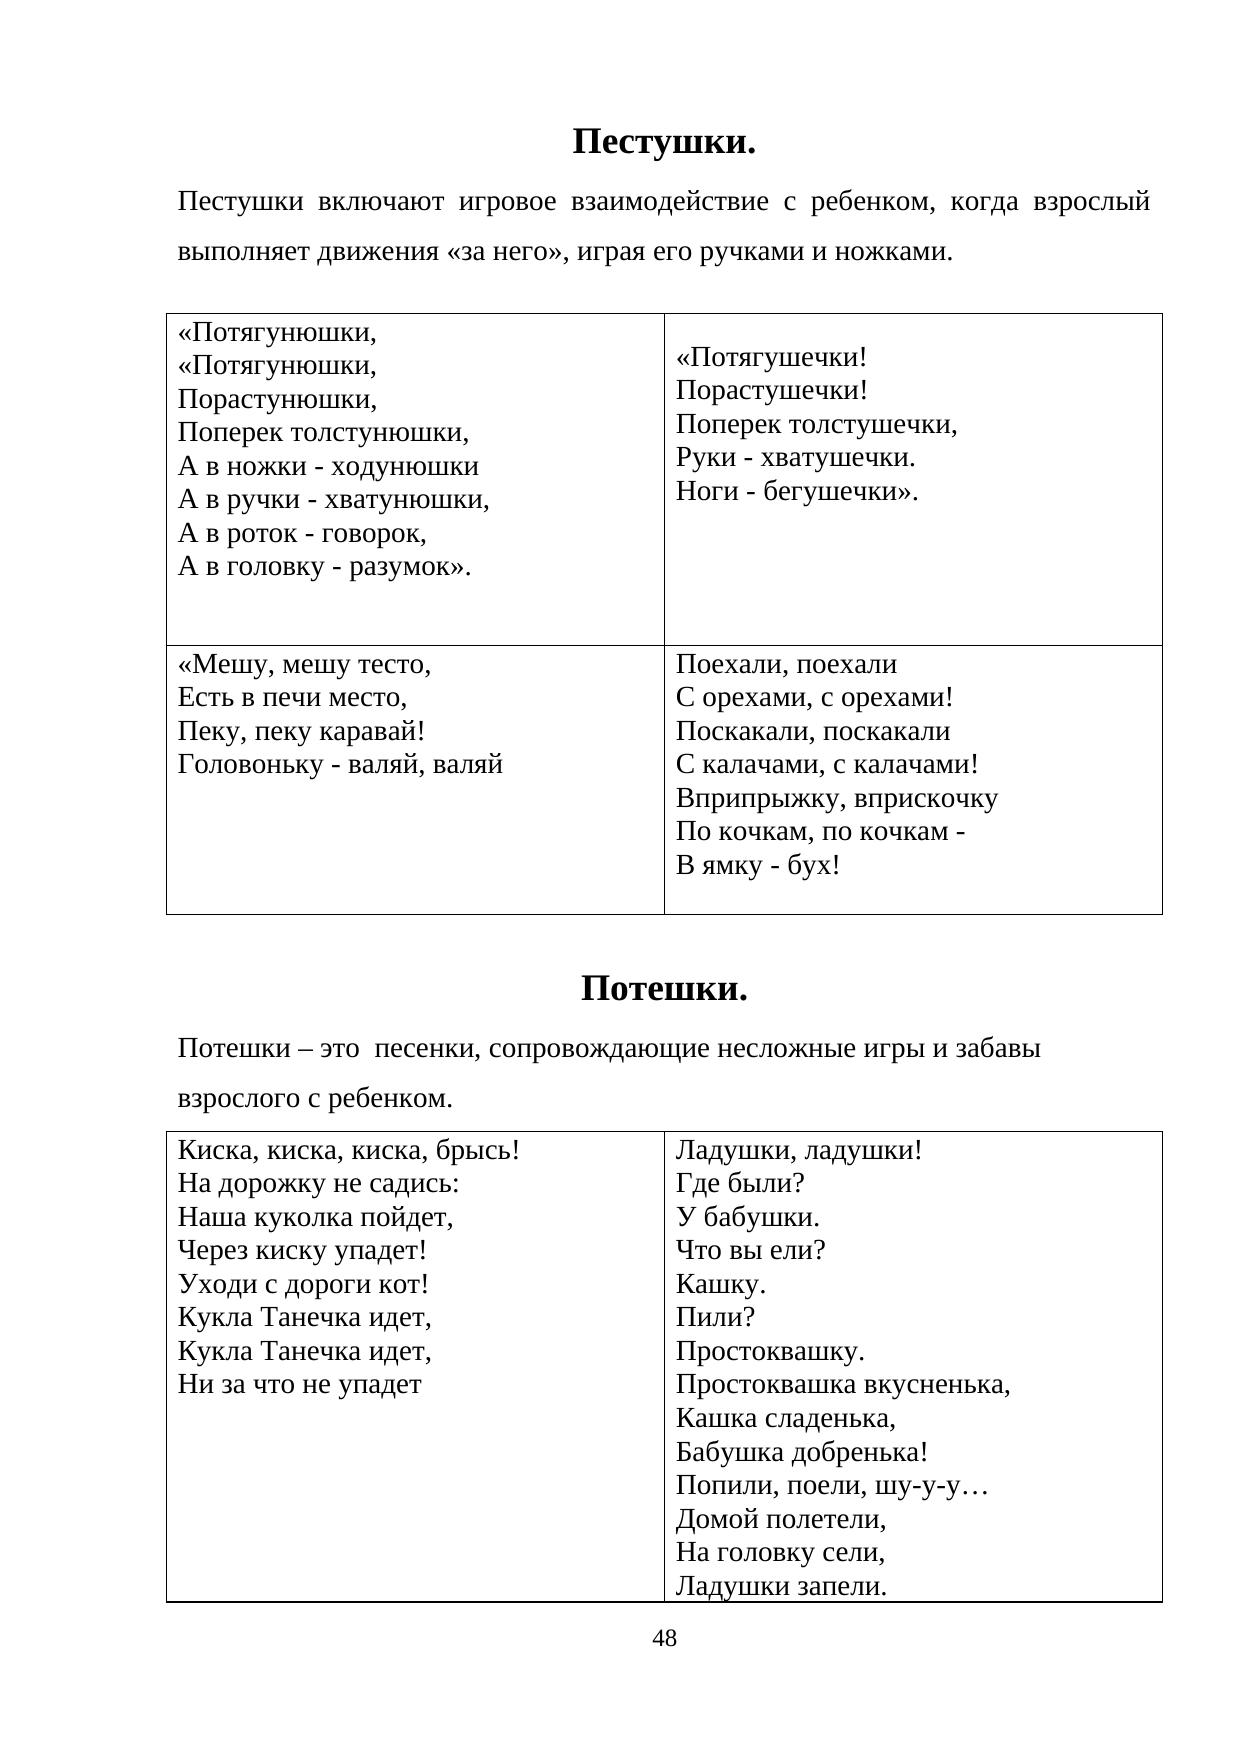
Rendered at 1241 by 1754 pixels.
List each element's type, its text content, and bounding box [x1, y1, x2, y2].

table_cell «Мешу, мешу тесто, Есть в печи место, Пеку, пеку каравай! Головоньку - валяй, валяй [167, 646, 664, 914]
table_header «Потягушечки! Порастушечки! Поперек толстушечки, Руки - хватушечки. Ноги - бегушечки». [665, 314, 1162, 645]
text Потешки – это песенки, сопровождающие несложные игры и забавы взрослого с ребенком. [177, 1030, 1152, 1114]
table_header Киска, киска, киска, брысь! На дорожку не садись: Наша куколка пойдет, Через киску упадет! Уходи с дороги кот! Кукла Танечка идет, Кукла Танечка идет, Ни за что не упадет [167, 1132, 664, 1601]
table_cell Поехали, поехали С орехами, с орехами! Поскакали, поскакали С калачами, с калачами! Вприпрыжку, вприскочку По кочкам, по кочкам - В ямку - бух! [665, 646, 1162, 914]
text Пестушки включают игровое взаимодействие с ребенком, когда взрослый выполняет движения «за него», играя его ручками и ножками. [177, 183, 1152, 267]
text Пестушки. [177, 118, 1152, 161]
subtitle Потешки. [177, 965, 1152, 1008]
table_header Ладушки, ладушки! Где были? У бабушки. Что вы ели? Кашку. Пили? Простоквашку. Простоквашка вкусненька, Кашка сладенька, Бабушка добренька! Попили, поели, шу-у-у… Домой полетели, На головку сели, Ладушки запели. [665, 1132, 1162, 1601]
table_header «Потягунюшки, «Потягунюшки, Порастунюшки, Поперек толстунюшки, А в ножки - ходунюшки А в ручки - хватунюшки, А в роток - говорок, А в головку - разумок». [167, 314, 664, 645]
